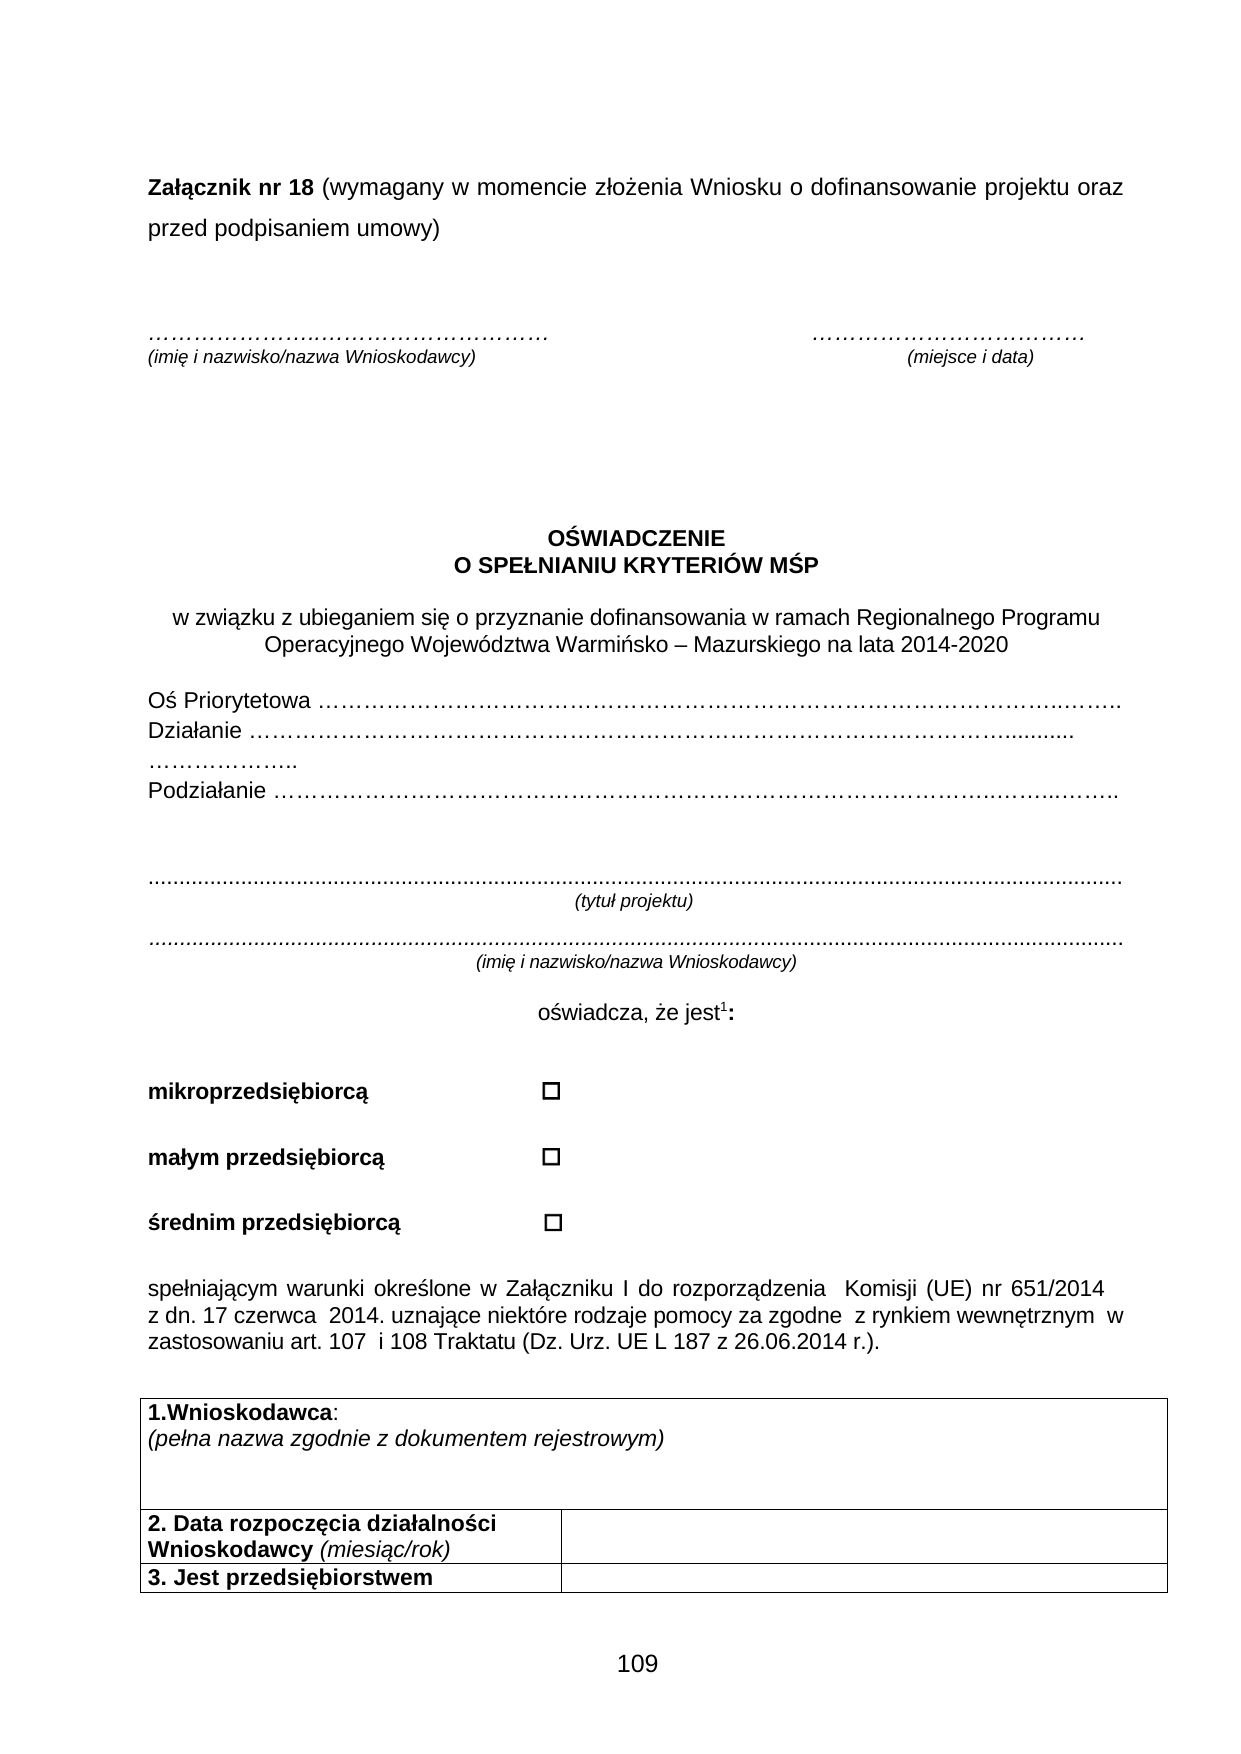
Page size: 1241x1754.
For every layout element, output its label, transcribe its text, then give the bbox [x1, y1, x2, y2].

text Podziałanie …………………………………………………………………………………..……...…….. [148, 777, 1125, 803]
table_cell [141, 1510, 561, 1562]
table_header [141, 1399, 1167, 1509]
text mikroprzedsiębiorcą [148, 1078, 1125, 1104]
text oświadcza, że jest1: [148, 999, 1125, 1025]
text Działanie ………………………………………………………………………………………...........……………….. [148, 717, 1125, 773]
text .............................................................................................................................................................. [148, 924, 1125, 951]
subtitle Załącznik nr 18 (wymagany w momencie złożenia Wniosku o dofinansowanie projektu oraz przed podpisaniem umowy) [148, 173, 1125, 242]
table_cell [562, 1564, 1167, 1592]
text małym przedsiębiorcą [148, 1143, 1125, 1170]
text …………………..………………………… ……………………………… [148, 319, 1125, 346]
text średnim przedsiębiorcą [148, 1209, 1125, 1236]
text Oś Priorytetowa ……………………………………………………………………………………..…….. [148, 687, 1125, 713]
text OŚWIADCZENIE [148, 525, 1125, 552]
text (imię i nazwisko/nazwa Wnioskodawcy) (miejsce i data) [148, 346, 1125, 367]
text (tytuł projektu) [148, 890, 1125, 911]
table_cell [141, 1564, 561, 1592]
text w związku z ubieganiem się o przyznanie dofinansowania w ramach Regionalnego Programu Operacyjnego Województwa Warmińsko – Mazurskiego na lata 2014-2020 [148, 604, 1125, 657]
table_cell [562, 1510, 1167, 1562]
text .............................................................................................................................................................. [148, 863, 1125, 890]
text (imię i nazwisko/nazwa Wnioskodawcy) [148, 951, 1125, 972]
text O SPEŁNIANIU KRYTERIÓW MŚP [148, 552, 1125, 578]
text spełniającym warunki określone w Załączniku I do rozporządzenia Komisji (UE) nr 651/2014 z dn. 17 czerwca 2014. uznające niektóre rodzaje pomocy za zgodne z rynkiem wewnętrznym w zastosowaniu art. 107 i 108 Traktatu (Dz. Urz. UE L 187 z 26.06.2014 r.). [148, 1275, 1125, 1354]
